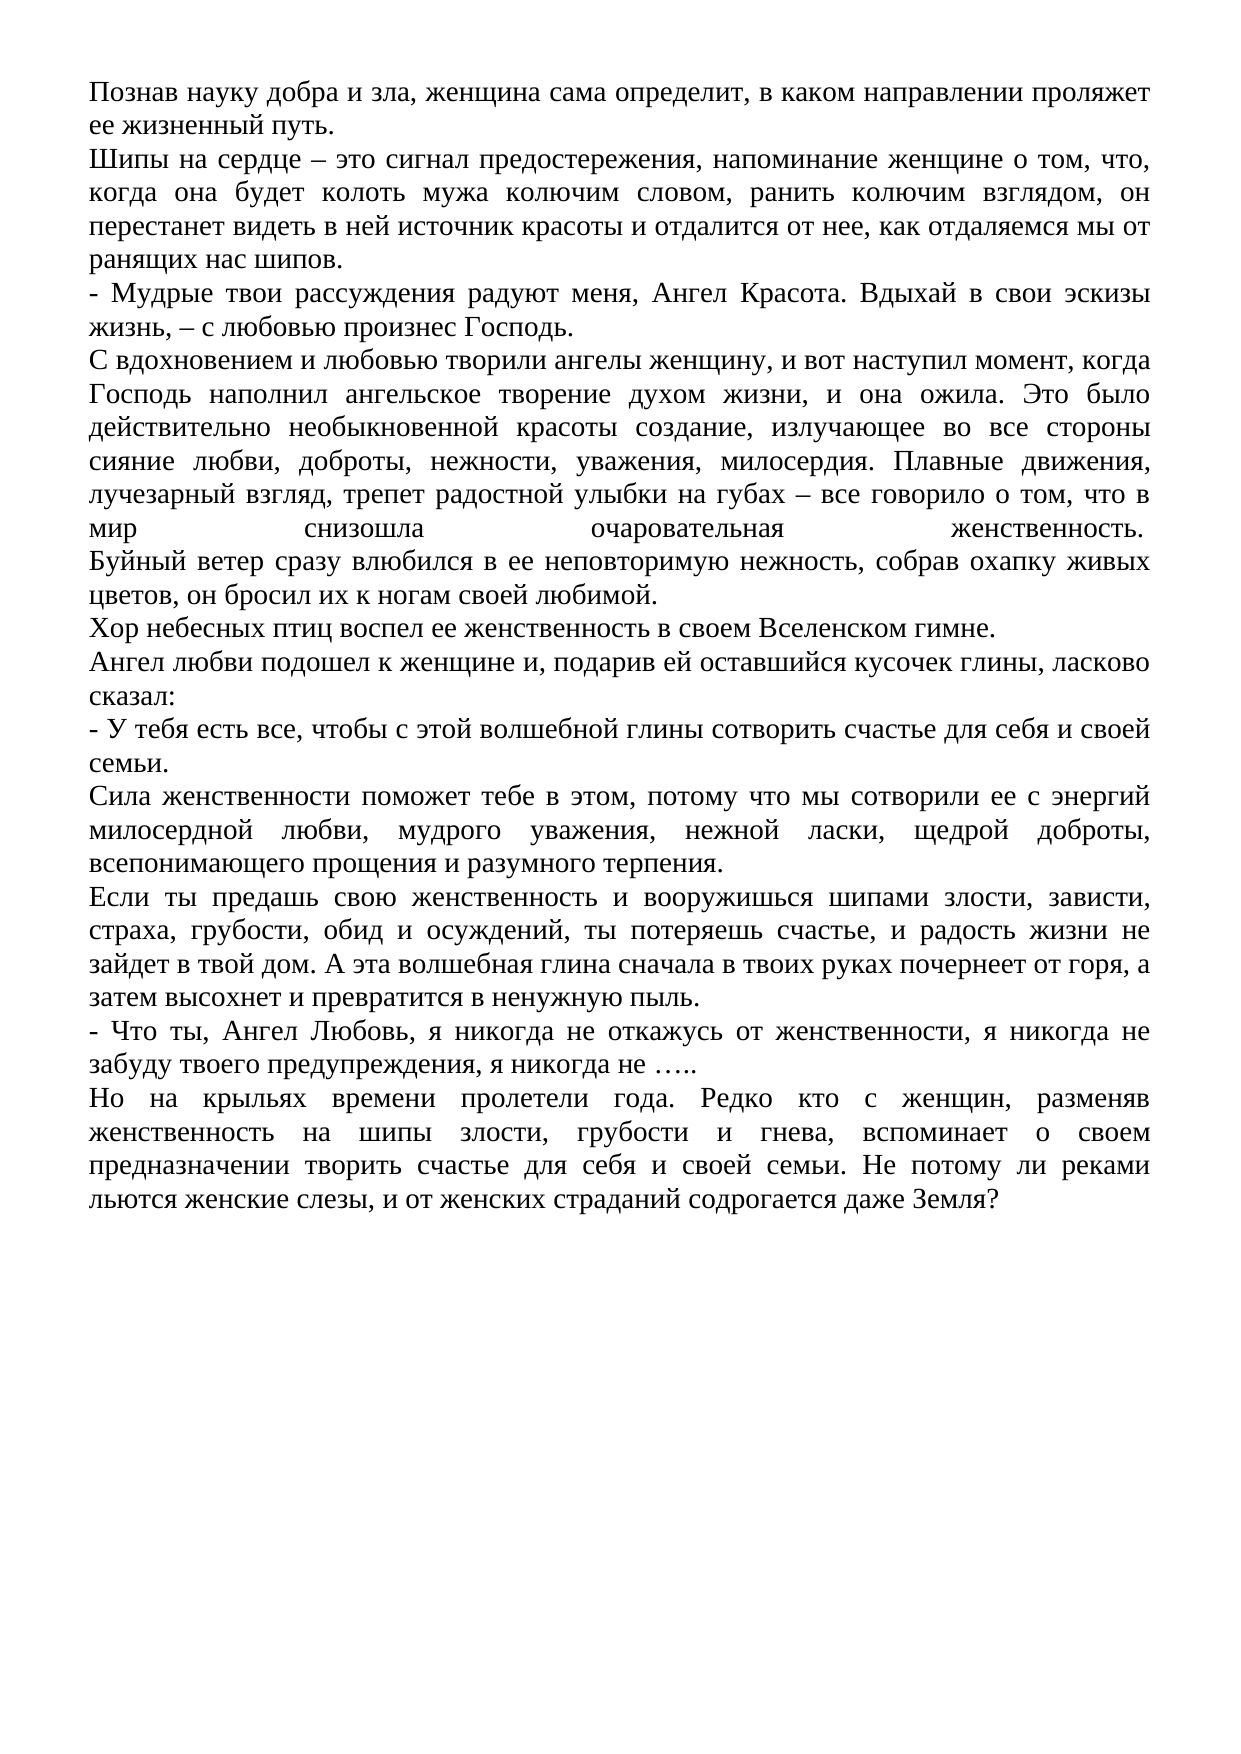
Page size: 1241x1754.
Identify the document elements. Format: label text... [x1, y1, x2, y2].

text Шипы на сердце – это сигнал предостережения, напоминание женщине о том, что, когда она будет колоть мужа колючим cловом, ранить колючим взглядом, он перестанет видеть в ней источник красоты и отдалится от нее, как отдаляемся мы от ранящих нас шипов. [89, 141, 1152, 275]
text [89, 74, 1152, 141]
text Хор небесных птиц воспел ее женственность в своем Вселенском гимне. [89, 611, 1152, 644]
text - Что ты, Ангел Любовь, я никогда не откажусь от женственности, я никогда не забуду твоего предупреждения, я никогда не ….. [89, 1013, 1152, 1080]
text - Мудрые твои рассуждения радуют меня, Ангел Красота. Вдыхай в свои эскизы жизнь, – с любовью произнес Господь. [89, 275, 1152, 342]
text Сила женственности поможет тебе в этом, потому что мы сотворили ее с энергий милосердной любви, мудрого уважения, нежной ласки, щедрой доброты, всепонимающего прощения и разумного терпения. [89, 778, 1152, 879]
text - У тебя есть все, чтобы с этой волшебной глины сотворить счастье для себя и своей семьи. [89, 711, 1152, 778]
text Но на крыльях времени пролетели года. Редко кто с женщин, разменяв женственность на шипы злости, грубости и гнева, вспоминает о своем предназначении творить счастье для себя и своей семьи. Не потому ли реками льются женские слезы, и от женских страданий содрогается даже Земля? [89, 1080, 1152, 1214]
text Если ты предашь свою женственность и вооружишься шипами злости, зависти, страха, грубости, обид и осуждений, ты потеряешь счастье, и радость жизни не зайдет в твой дом. А эта волшебная глина сначала в твоих руках почернеет от горя, а затем высохнет и превратится в ненужную пыль. [89, 879, 1152, 1013]
text С вдохновением и любовью творили ангелы женщину, и вот наступил момент, когда Господь наполнил ангельское творение духом жизни, и она ожила. Это было действительно необыкновенной красоты создание, излучающее во все стороны сияние любви, доброты, нежности, уважения, милосердия. Плавные движения, лучезарный взгляд, трепет радостной улыбки на губах – все говорило о том, что в мир снизошла очаровательная женственность. Буйный ветер сразу влюбился в ее неповторимую нежность, собрав охапку живых цветов, он бросил их к ногам своей любимой. [89, 342, 1152, 611]
text Ангел любви подошел к женщине и, подарив ей оставшийся кусочек глины, ласково сказал: [89, 644, 1152, 711]
